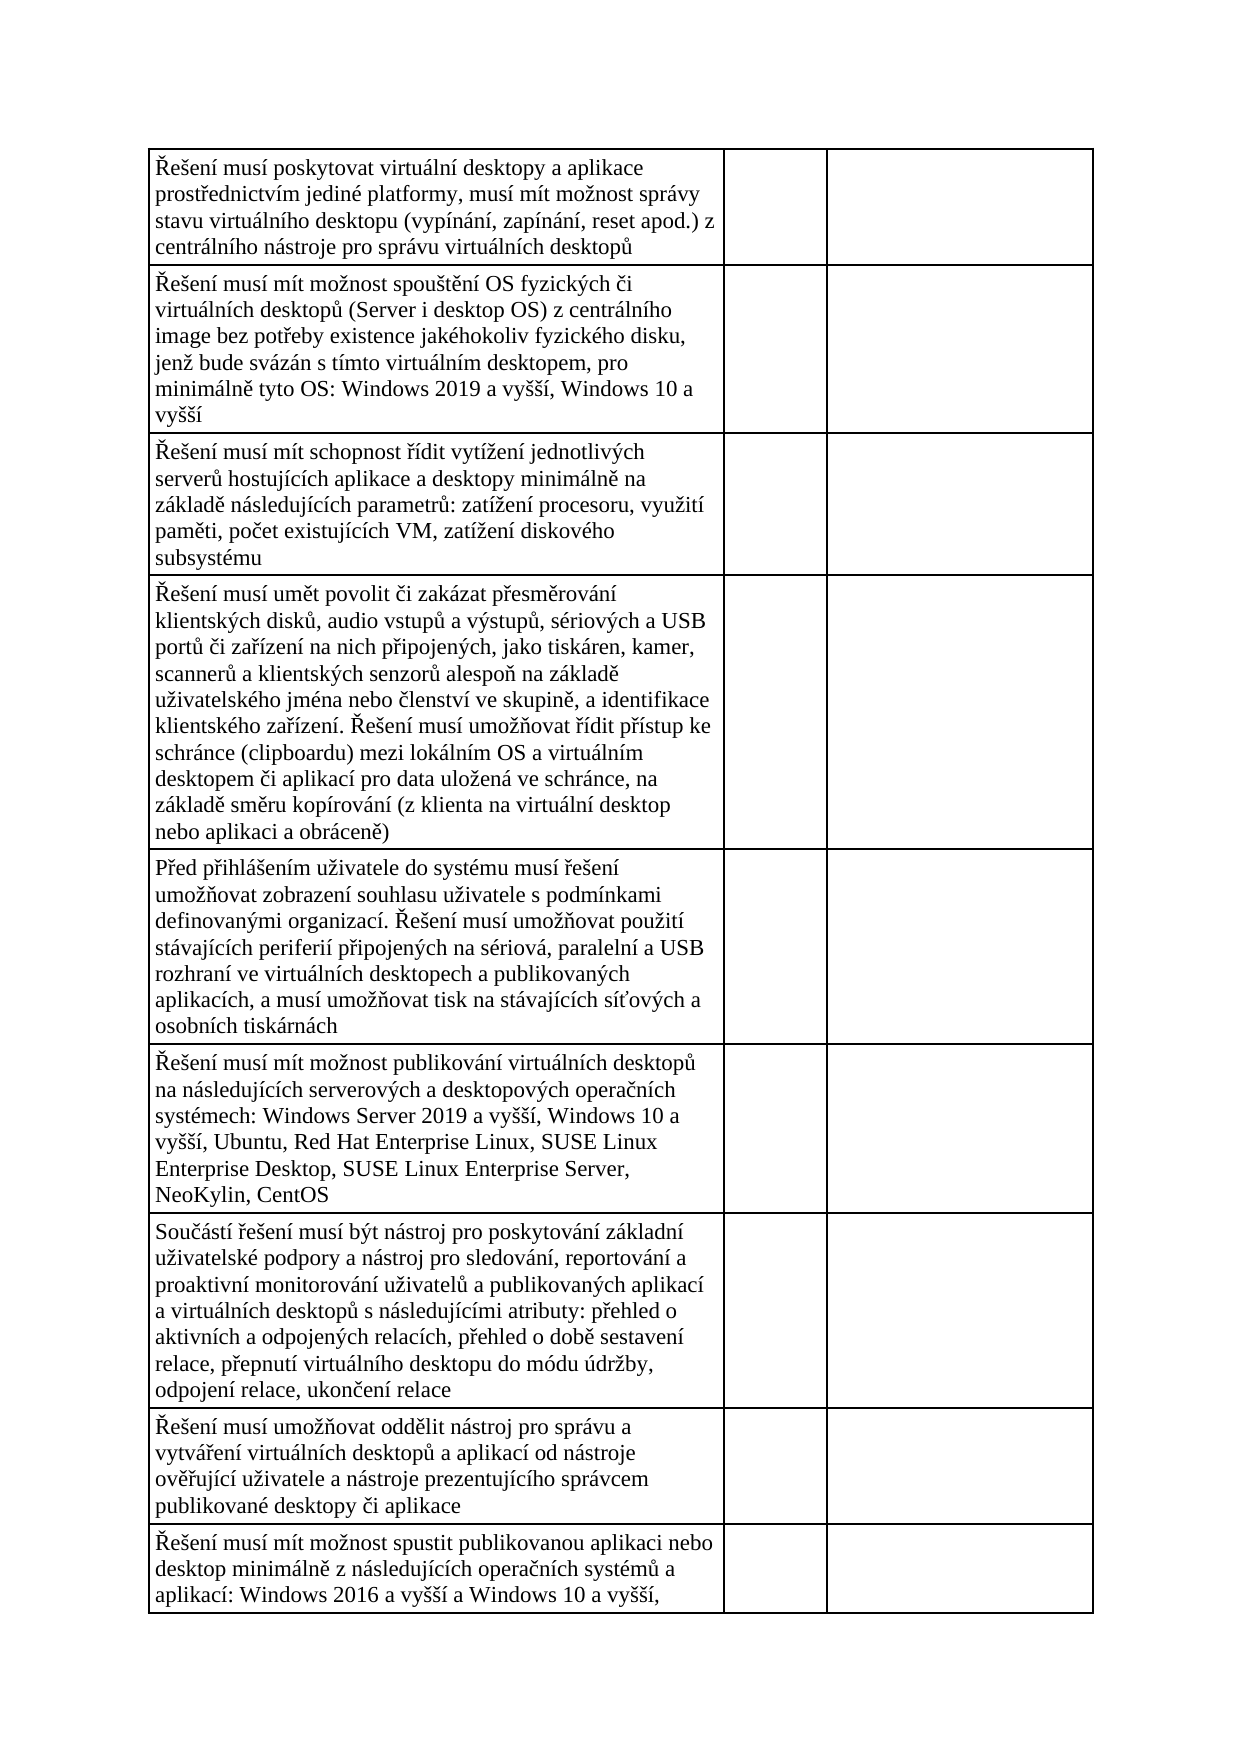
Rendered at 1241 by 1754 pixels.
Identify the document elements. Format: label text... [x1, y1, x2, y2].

table_cell [828, 576, 1092, 848]
table_cell [828, 150, 1092, 263]
table_cell Řešení musí mít možnost publikování virtuálních desktopů na následujících serverových a desktopových operačních systémech: Windows Server 2019 a vyšší, Windows 10 a vyšší, Ubuntu, Red Hat Enterprise Linux, SUSE Linux Enterprise Desktop, SUSE Linux Enterprise Server, NeoKylin, CentOS [150, 1045, 723, 1212]
table_cell Součástí řešení musí být nástroj pro poskytování základní uživatelské podpory a nástroj pro sledování, reportování a proaktivní monitorování uživatelů a publikovaných aplikací a virtuálních desktopů s následujícími atributy: přehled o aktivních a odpojených relacích, přehled o době sestavení relace, přepnutí virtuálního desktopu do módu údržby, odpojení relace, ukončení relace [150, 1214, 723, 1407]
table_cell Řešení musí umět povolit či zakázat přesměrování klientských disků, audio vstupů a výstupů, sériových a USB portů či zařízení na nich připojených, jako tiskáren, kamer, scannerů a klientských senzorů alespoň na základě uživatelského jména nebo členství ve skupině, a identifikace klientského zařízení. Řešení musí umožňovat řídit přístup ke schránce (clipboardu) mezi lokálním OS a virtuálním desktopem či aplikací pro data uložená ve schránce, na základě směru kopírování (z klienta na virtuální desktop nebo aplikaci a obráceně) [150, 576, 723, 848]
table_cell Řešení musí poskytovat virtuální desktopy a aplikace prostřednictvím jediné platformy, musí mít možnost správy stavu virtuálního desktopu (vypínání, zapínání, reset apod.) z centrálního nástroje pro správu virtuálních desktopů [150, 150, 723, 263]
table_cell [725, 850, 826, 1043]
table_cell [725, 576, 826, 848]
table_cell [725, 266, 826, 432]
table_cell Před přihlášením uživatele do systému musí řešení umožňovat zobrazení souhlasu uživatele s podmínkami definovanými organizací. Řešení musí umožňovat použití stávajících periferií připojených na sériová, paralelní a USB rozhraní ve virtuálních desktopech a publikovaných aplikacích, a musí umožňovat tisk na stávajících síťových a osobních tiskárnách [150, 850, 723, 1043]
table_cell Řešení musí umožňovat oddělit nástroj pro správu a vytváření virtuálních desktopů a aplikací od nástroje ověřující uživatele a nástroje prezentujícího správcem publikované desktopy či aplikace [150, 1409, 723, 1522]
table_cell [828, 850, 1092, 1043]
table_cell [828, 1045, 1092, 1212]
table_cell [725, 1214, 826, 1407]
table_cell [828, 1525, 1092, 1612]
table_cell [725, 1045, 826, 1212]
table_cell [828, 1409, 1092, 1522]
table_cell [725, 1525, 826, 1612]
table_cell [725, 150, 826, 263]
table_cell [828, 266, 1092, 432]
table_cell Řešení musí mít možnost spouštění OS fyzických či virtuálních desktopů (Server i desktop OS) z centrálního image bez potřeby existence jakéhokoliv fyzického disku, jenž bude svázán s tímto virtuálním desktopem, pro minimálně tyto OS: Windows 2019 a vyšší, Windows 10 a vyšší [150, 266, 723, 432]
table_cell [725, 434, 826, 574]
table_cell [828, 434, 1092, 574]
table_cell [828, 1214, 1092, 1407]
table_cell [150, 1525, 723, 1612]
table_cell [725, 1409, 826, 1522]
table_cell Řešení musí mít schopnost řídit vytížení jednotlivých serverů hostujících aplikace a desktopy minimálně na základě následujících parametrů: zatížení procesoru, využití paměti, počet existujících VM, zatížení diskového subsystému [150, 434, 723, 574]
